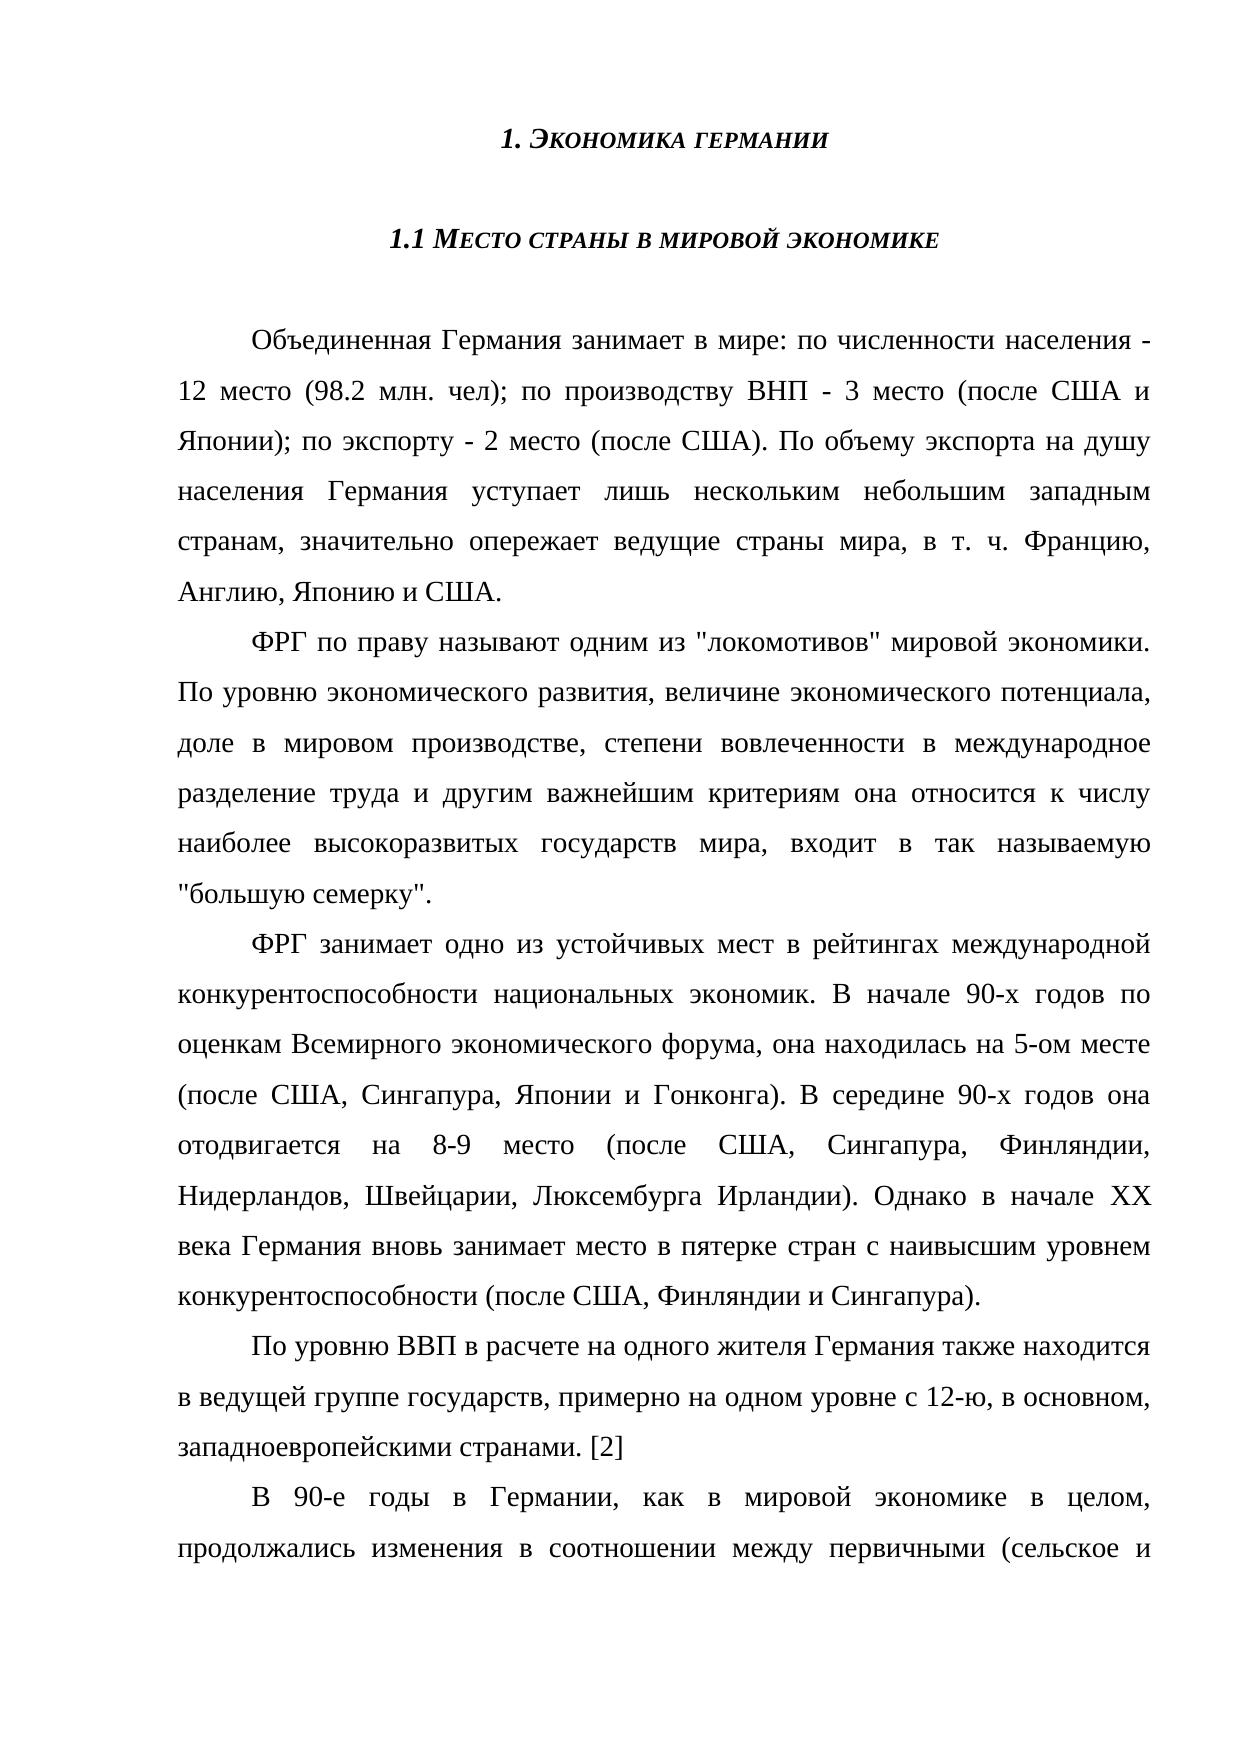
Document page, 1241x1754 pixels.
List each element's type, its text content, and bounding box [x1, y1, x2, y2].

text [177, 1479, 1152, 1563]
subtitle 1.1 Место страны в мировой экономике [177, 222, 1152, 255]
subtitle 1. Экономика германии [177, 121, 1152, 154]
text По уровню ВВП в расчете на одного жителя Германия также находится в ведущей группе государств, примерно на одном уровне с 12-ю, в основном, западноевропейскими странами. [2] [177, 1328, 1152, 1463]
text ФРГ занимает одно из устойчивых мест в рейтингах международной конкурентоспособности национальных экономик. В начале 90-х годов по оценкам Всемирного экономического форума, она находилась на 5-ом месте (после США, Сингапура, Японии и Гонконга). В середине 90-х годов она отодвигается на 8-9 место (после США, Сингапура, Финляндии, Нидерландов, Швейцарии, Люксембурга Ирландии). Однако в начале XX века Германия вновь занимает место в пятерке стран с наивысшим уровнем конкурентоспособности (после США, Финляндии и Сингапура). [177, 926, 1152, 1312]
text ФРГ по праву называют одним из "локомотивов" мировой экономики. По уровню экономического развития, величине экономического потенциала, доле в мировом производстве, степени вовлеченности в международное разделение труда и другим важнейшим критериям она относится к числу наиболее высокоразвитых государств мира, входит в так называемую "большую семерку". [177, 624, 1152, 909]
text Объединенная Германия занимает в мире: по численности населения - 12 место (98.2 млн. чел); по производству ВНП - 3 место (после США и Японии); по экспорту - 2 место (после США). По объему экспорта на душу населения Германия уступает лишь нескольким небольшим западным странам, значительно опережает ведущие страны мира, в т. ч. Францию, Англию, Японию и США. [177, 322, 1152, 607]
